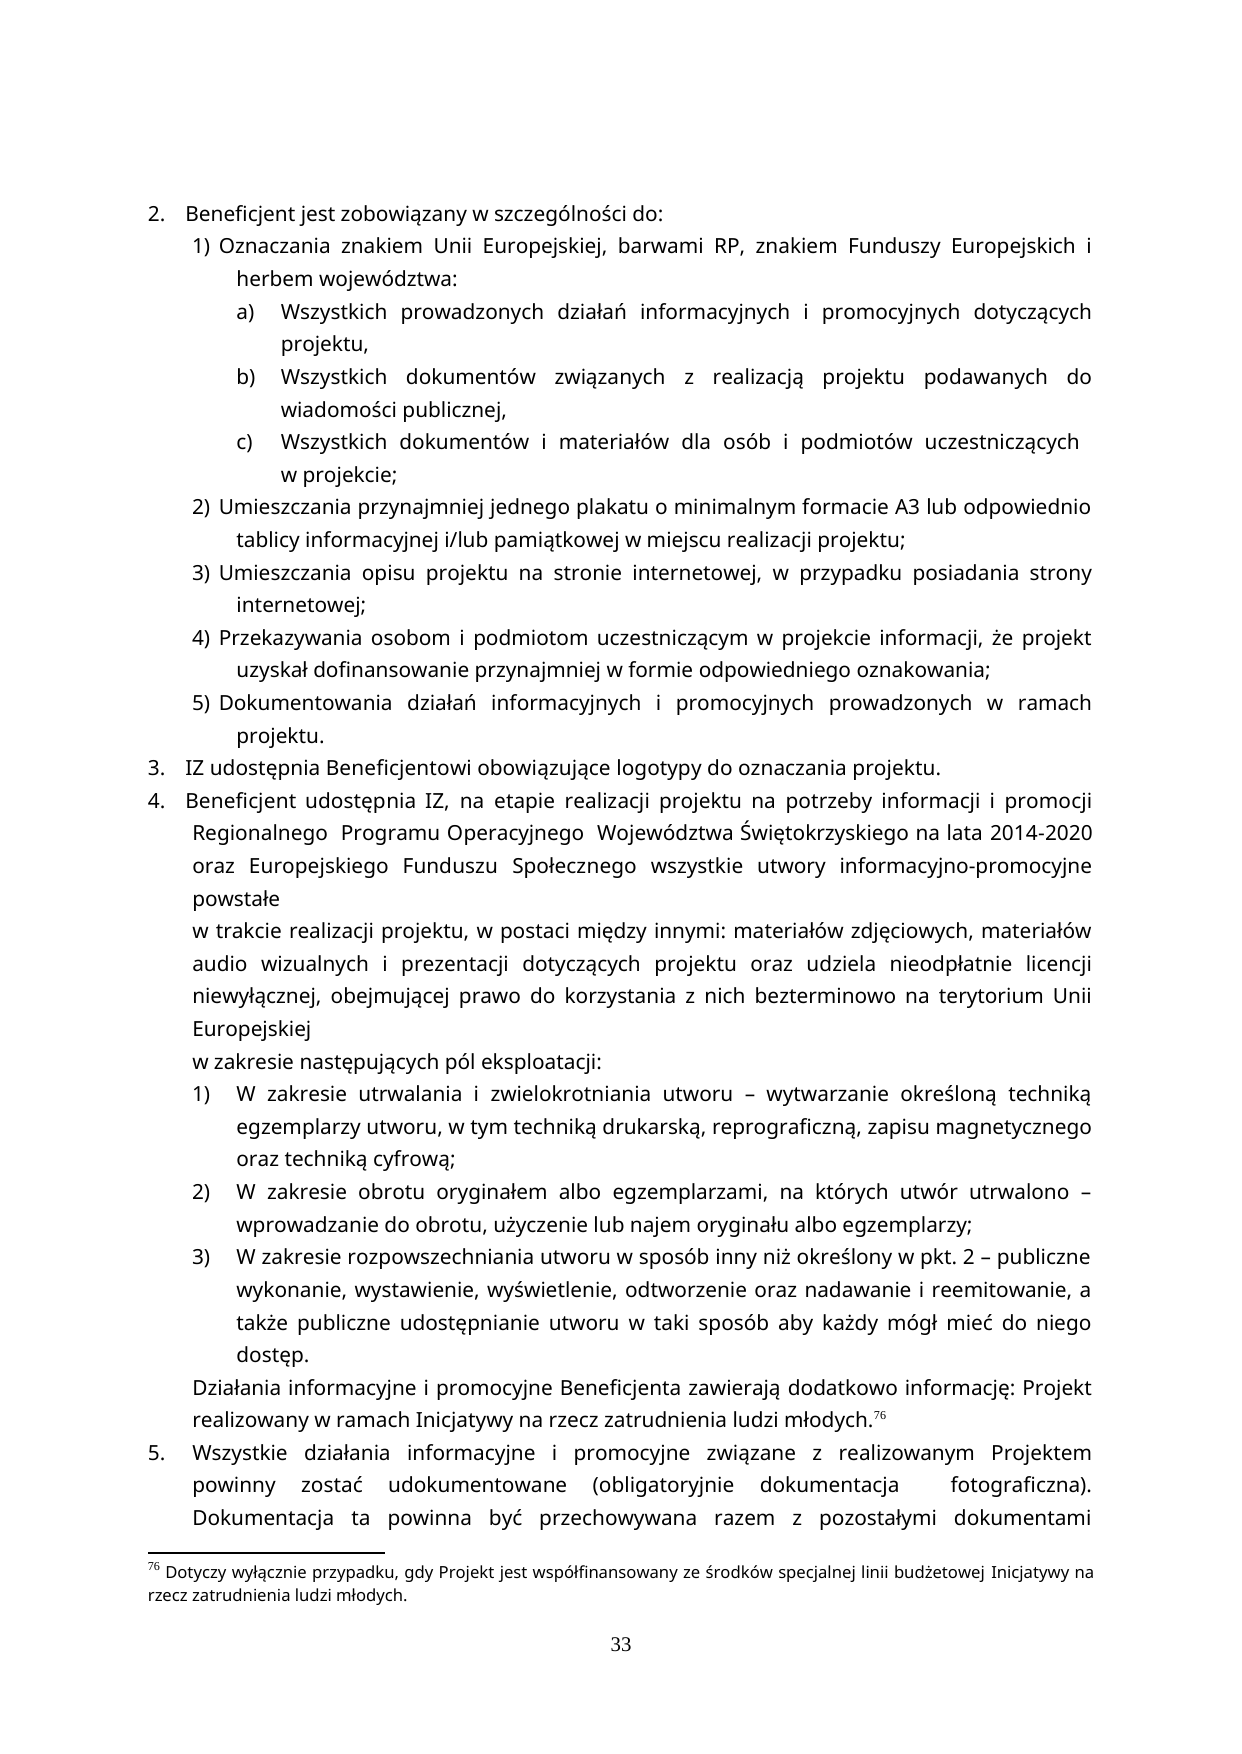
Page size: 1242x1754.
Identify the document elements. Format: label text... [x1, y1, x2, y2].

list Przekazywania osobom i podmiotom uczestniczącym w projekcie informacji, że projekt uzyskał dofinansowanie przynajmniej w formie odpowiedniego oznakowania; [192, 623, 1093, 684]
list Wszystkich dokumentów i materiałów dla osób i podmiotów uczestniczących w projekcie; [236, 427, 1093, 488]
list IZ udostępnia Beneficjentowi obowiązujące logotypy do oznaczania projektu. [148, 753, 1093, 782]
list Umieszczania przynajmniej jednego plakatu o minimalnym formacie A3 lub odpowiednio tablicy informacyjnej i/lub pamiątkowej w miejscu realizacji projektu; [192, 492, 1093, 553]
list Wszystkich dokumentów związanych z realizacją projektu podawanych do wiadomości publicznej, [236, 362, 1093, 423]
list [148, 1438, 1093, 1532]
list Wszystkich prowadzonych działań informacyjnych i promocyjnych dotyczących projektu, [236, 297, 1093, 358]
list Dokumentowania działań informacyjnych i promocyjnych prowadzonych w ramach projektu. [192, 688, 1093, 749]
list Beneficjent udostępnia IZ, na etapie realizacji projektu na potrzeby informacji i promocji Regionalnego Programu Operacyjnego Województwa Świętokrzyskiego na lata 2014-2020 oraz Europejskiego Funduszu Społecznego wszystkie utwory informacyjno-promocyjne powstałe w trakcie realizacji projektu, w postaci między innymi: materiałów zdjęciowych, materiałów audio wizualnych i prezentacji dotyczących projektu oraz udziela nieodpłatnie licencji niewyłącznej, obejmującej prawo do korzystania z nich bezterminowo na terytorium Unii Europejskiej w zakresie następujących pól eksploatacji: [148, 786, 1093, 1075]
list W zakresie rozpowszechniania utworu w sposób inny niż określony w pkt. 2 – publiczne wykonanie, wystawienie, wyświetlenie, odtworzenie oraz nadawanie i reemitowanie, a także publiczne udostępnianie utworu w taki sposób aby każdy mógł mieć do niego dostęp. [192, 1242, 1093, 1369]
text Działania informacyjne i promocyjne Beneficjenta zawierają dodatkowo informację: Projekt realizowany w ramach Inicjatywy na rzecz zatrudnienia ludzi młodych. [192, 1373, 1093, 1434]
list Umieszczania opisu projektu na stronie internetowej, w przypadku posiadania strony internetowej; [192, 558, 1093, 619]
list Beneficjent jest zobowiązany w szczególności do: [148, 199, 1093, 227]
list W zakresie utrwalania i zwielokrotniania utworu – wytwarzanie określoną techniką egzemplarzy utworu, w tym techniką drukarską, reprograficzną, zapisu magnetycznego oraz techniką cyfrową; [192, 1079, 1093, 1173]
list Oznaczania znakiem Unii Europejskiej, barwami RP, znakiem Funduszy Europejskich i herbem województwa: [192, 232, 1093, 293]
list W zakresie obrotu oryginałem albo egzemplarzami, na których utwór utrwalono – wprowadzanie do obrotu, użyczenie lub najem oryginału albo egzemplarzy; [192, 1177, 1093, 1238]
